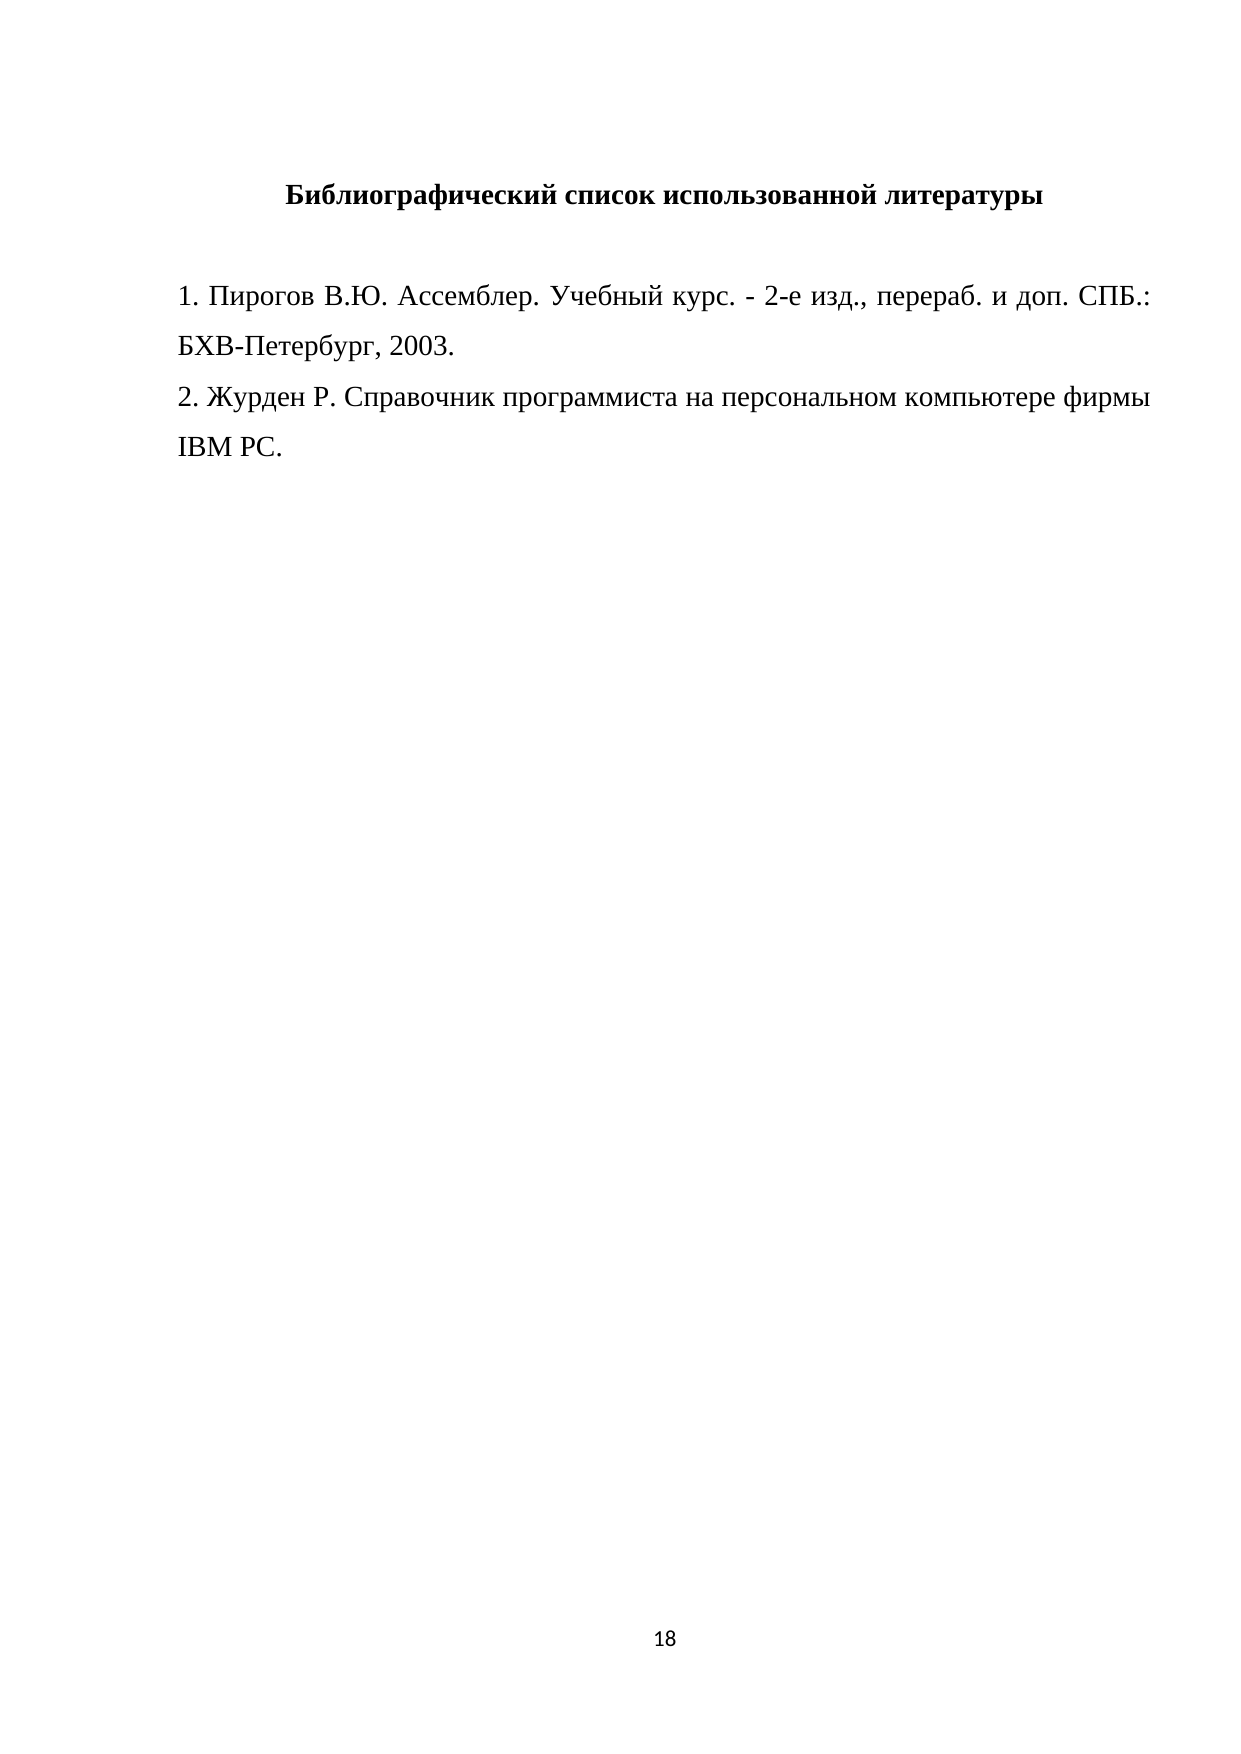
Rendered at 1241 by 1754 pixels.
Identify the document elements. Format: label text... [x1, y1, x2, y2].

text 2. Журден Р. Справочник программиста на персональном компьютере фирмы IBM PC. [177, 379, 1152, 463]
text 1. Пирогов В.Ю. Ассемблер. Учебный курс. - 2-е изд., перераб. и доп. СПБ.: БХВ-Петербург, 2003. [177, 278, 1152, 362]
text Библиографический список использованной литературы [177, 177, 1152, 211]
